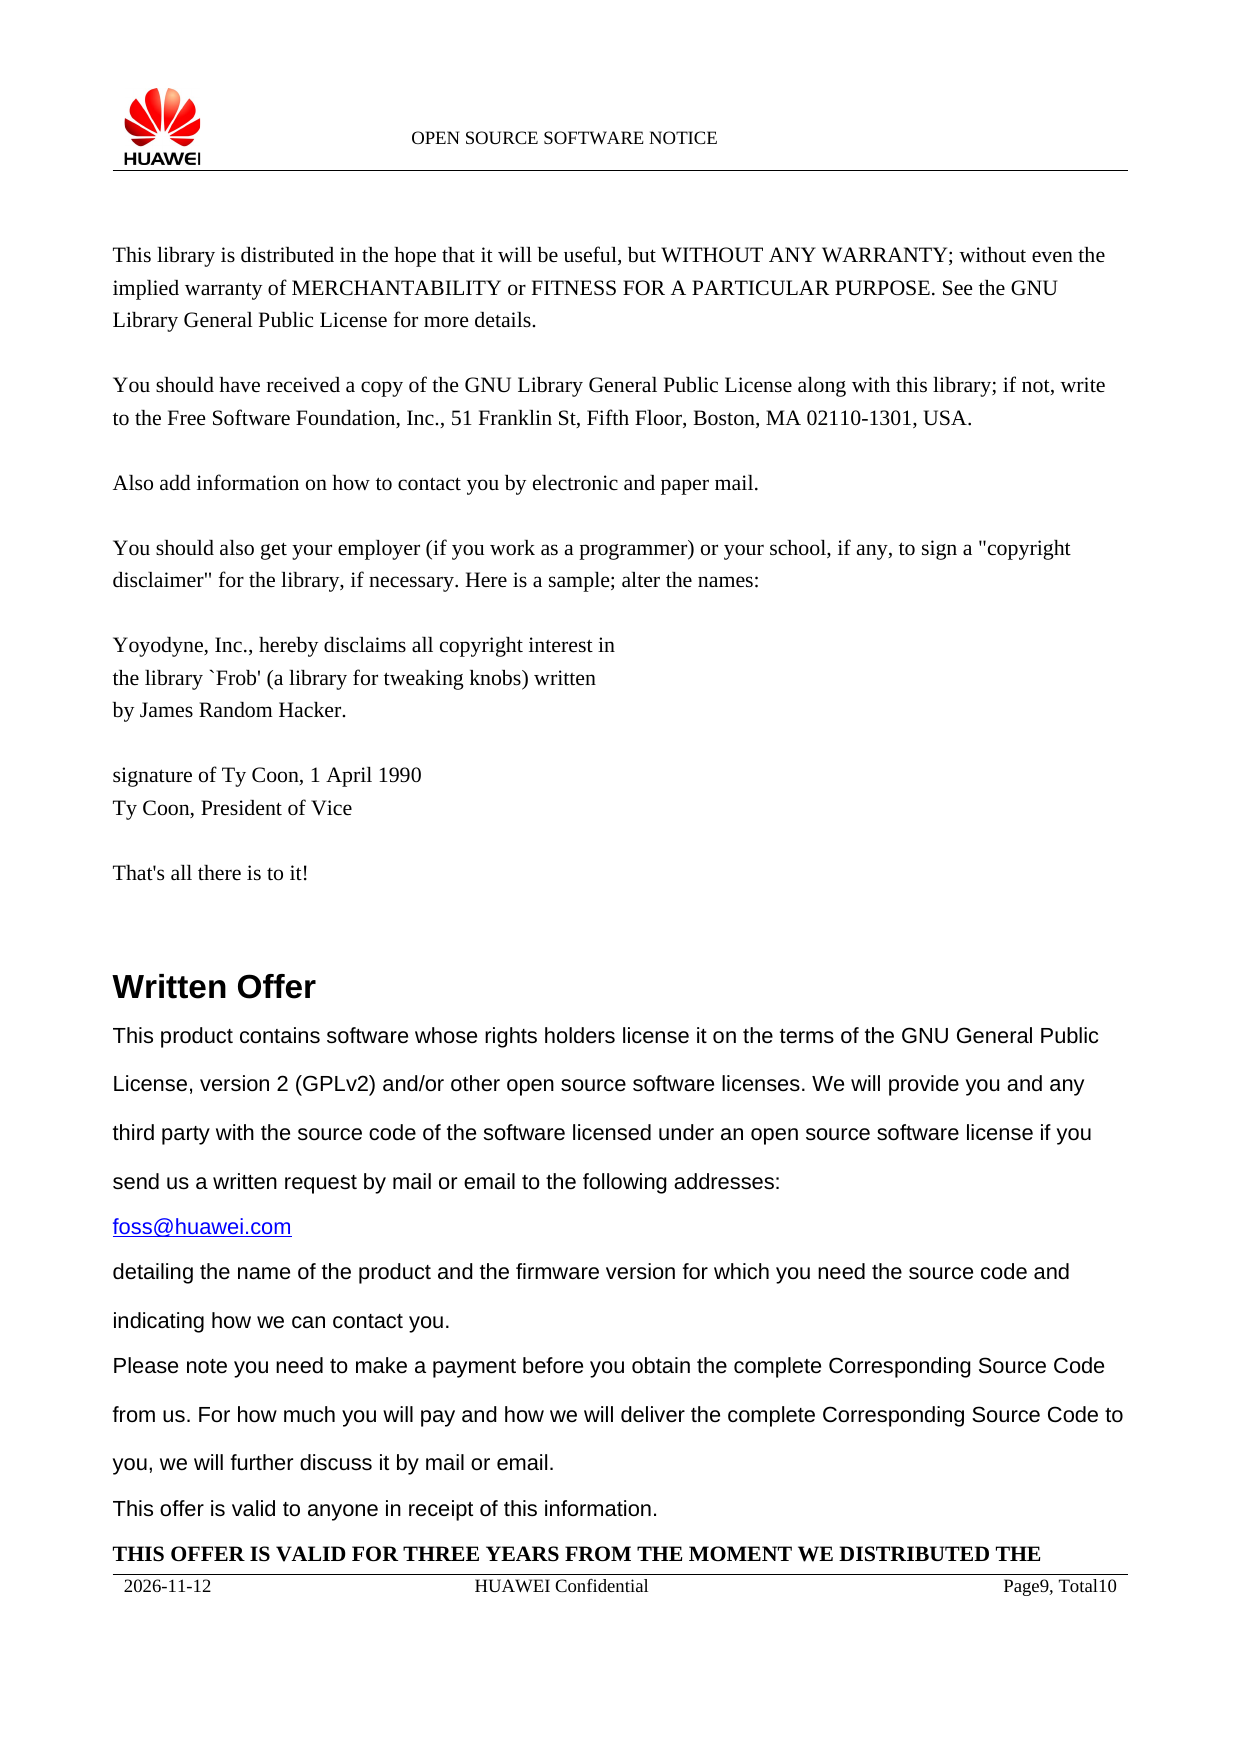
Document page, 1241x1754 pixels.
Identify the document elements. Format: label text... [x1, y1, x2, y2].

text Please note you need to make a payment before you obtain the complete Corresponding Source Code from us. For how much you will pay and how we will deliver the complete Corresponding Source Code to you, we will further discuss it by mail or email. [112, 1349, 1128, 1479]
text detailing the name of the product and the firmware version for which you need the source code and indicating how we can contact you. [112, 1255, 1128, 1337]
text This offer is valid to anyone in receipt of this information. [112, 1492, 1128, 1524]
text This offer is valid for three years from the moment we distributed the product or firmware . [112, 1537, 1128, 1569]
text Written Offer [112, 954, 1128, 1019]
text foss@huawei.com [112, 1210, 1128, 1243]
text This product contains software whose rights holders license it on the terms of the GNU General Public License, version 2 (GPLv2) and/or other open source software licenses. We will provide you and any third party with the source code of the software licensed under an open source software license if you send us a written request by mail or email to the following addresses: [112, 1019, 1128, 1198]
picture [124, 88, 201, 165]
